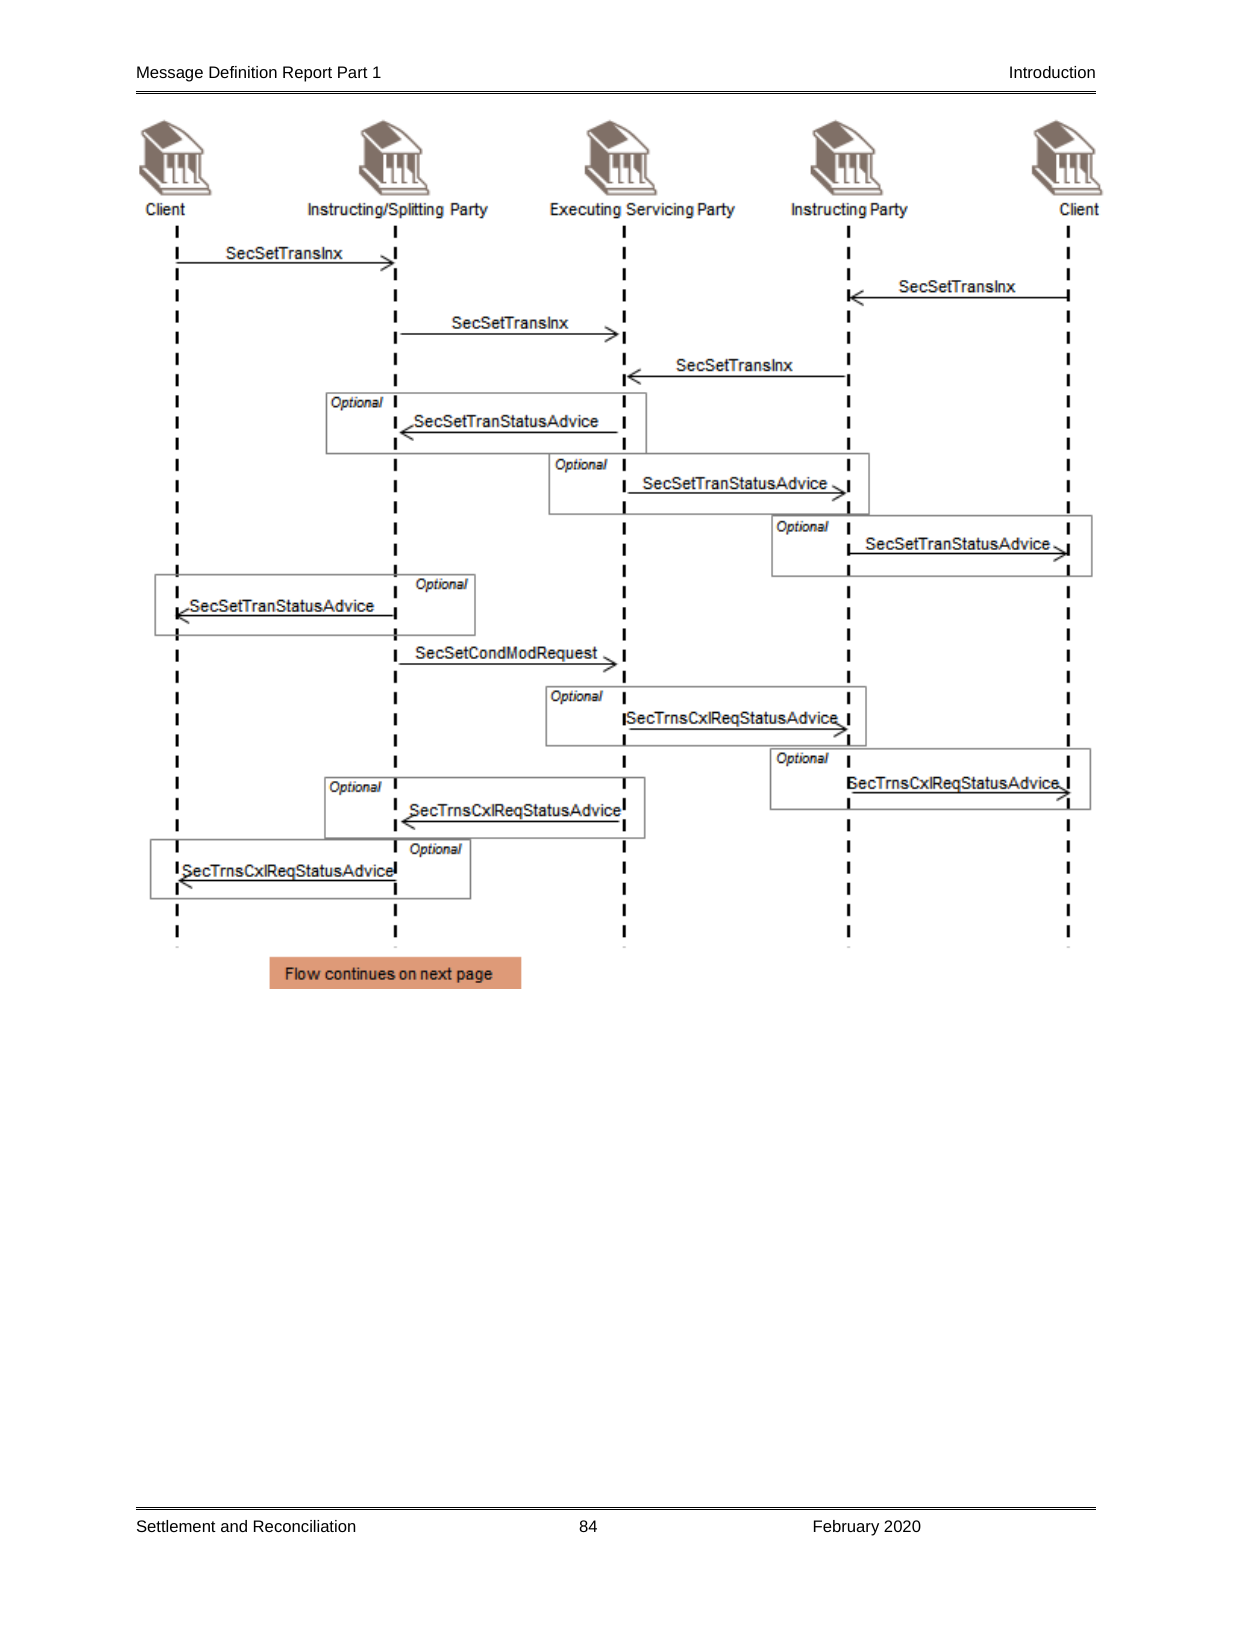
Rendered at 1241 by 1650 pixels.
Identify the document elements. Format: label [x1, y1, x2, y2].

picture [135, 117, 1105, 989]
